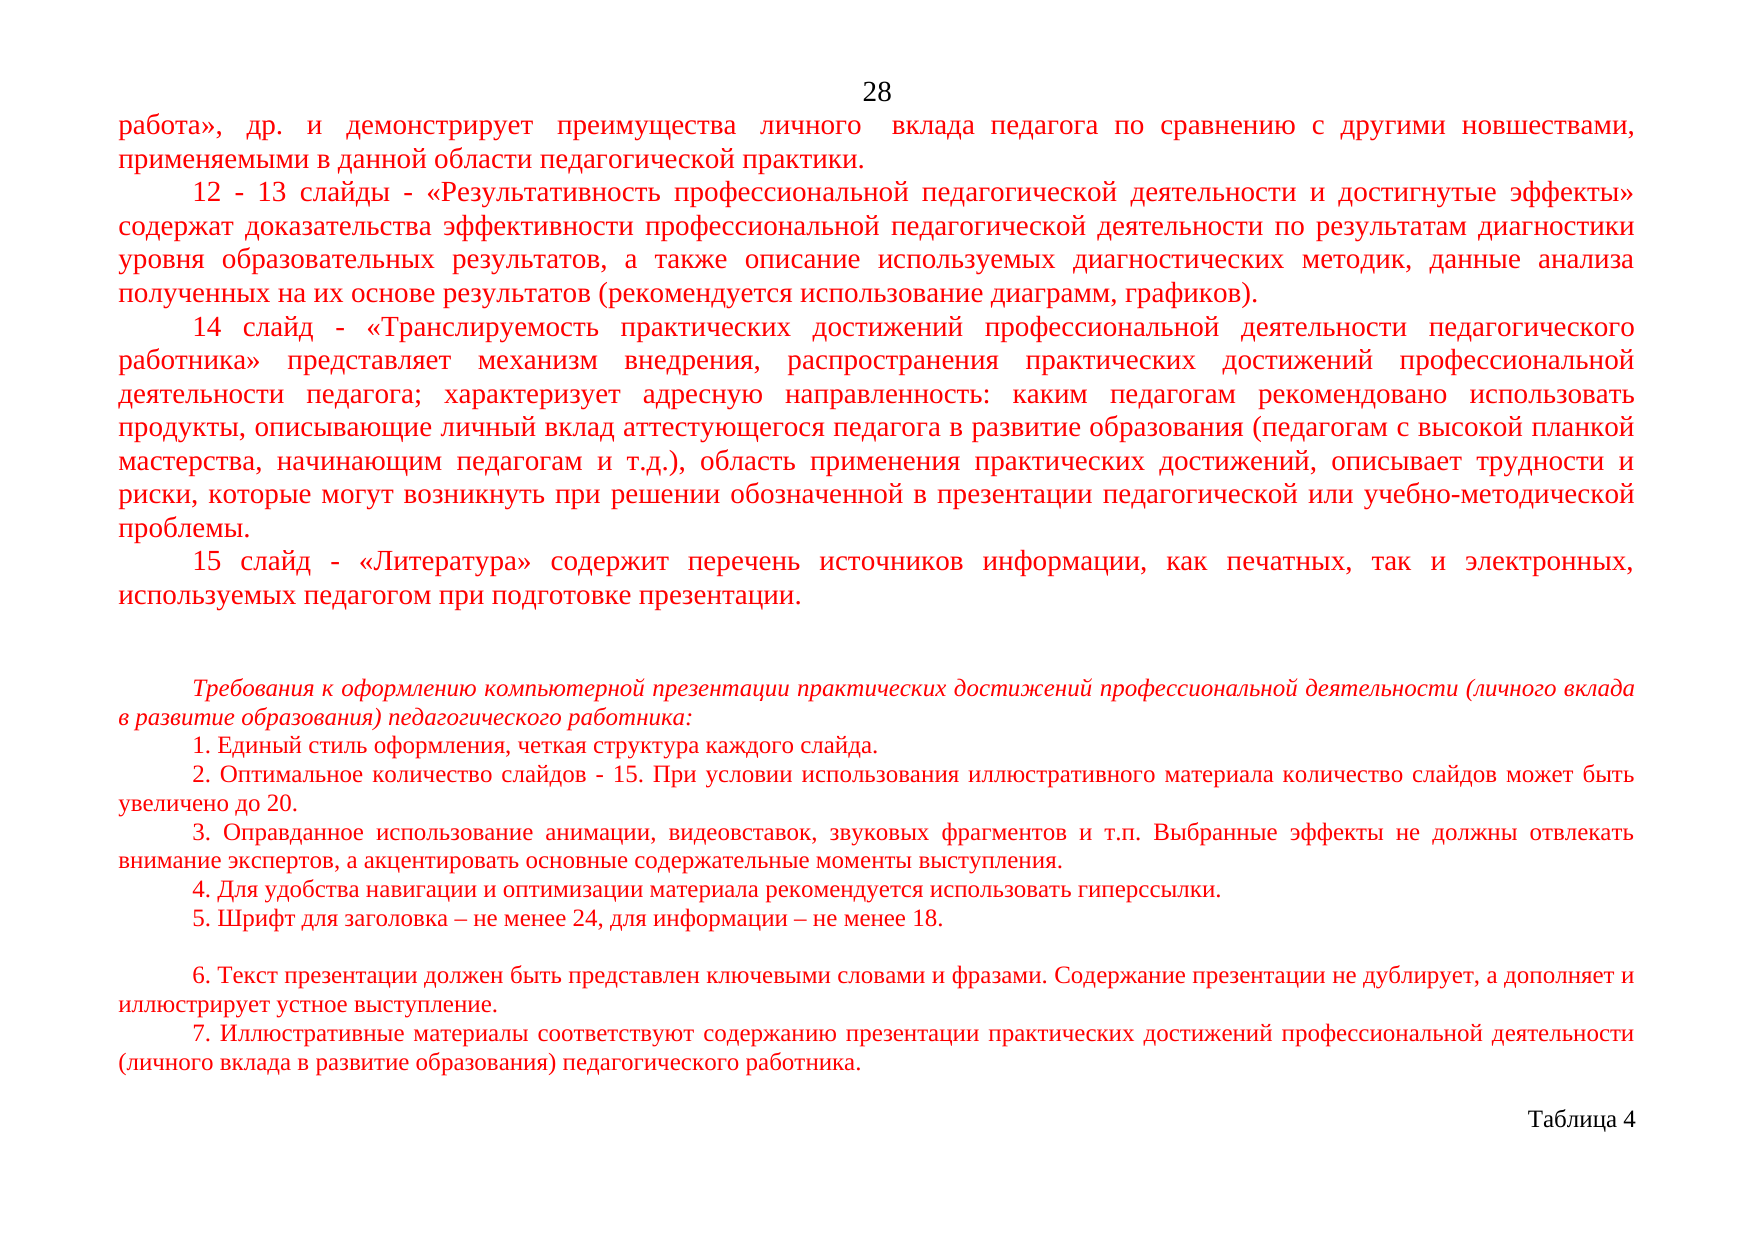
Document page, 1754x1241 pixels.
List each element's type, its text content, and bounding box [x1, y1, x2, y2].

text 1. Единый стиль оформления, четкая структура каждого слайда. [118, 730, 1636, 759]
text 6. Текст презентации должен быть представлен ключевыми словами и фразами. Содержание презентации не дублирует, а дополняет и иллюстрирует устное выступление. [118, 960, 1636, 1018]
text 5. Шрифт для заголовка – не менее 24, для информации – не менее 18. [118, 903, 1636, 932]
text 4. Для удобства навигации и оптимизации материала рекомендуется использовать гиперссылки. [118, 874, 1636, 903]
text 3. Оправданное использование анимации, видеовставок, звуковых фрагментов и т.п. Выбранные эффекты не должны отвлекать внимание экспертов, а акцентировать основные содержательные моменты выступления. [118, 817, 1636, 874]
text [118, 107, 1636, 174]
text 7. Иллюстративные материалы соответствуют содержанию презентации практических достижений профессиональной деятельности (личного вклада в развитие образования) педагогического работника. [118, 1018, 1636, 1075]
text 15 слайд - «Литература» содержит перечень источников информации, как печатных, так и электронных, используемых педагогом при подготовке презентации. [118, 543, 1636, 611]
text 14 слайд - «Транслируемость практических достижений профессиональной деятельности педагогического работника» представляет механизм внедрения, распространения практических достижений профессиональной деятельности педагога; характеризует адресную направленность: каким педагогам рекомендовано использовать продукты, описывающие личный вклад аттестующегося педагога в развитие образования (педагогам с высокой планкой мастерства, начинающим педагогам и т.д.), область применения практических достижений, описывает трудности и риски, которые могут возникнуть при решении обозначенной в презентации педагогической или учебно-методической проблемы. [118, 309, 1636, 543]
text Требования к оформлению компьютерной презентации практических достижений профессиональной деятельности (личного вклада в развитие образования) педагогического работника: [118, 673, 1636, 730]
text 12 - 13 слайды - «Результативность профессиональной педагогической деятельности и достигнутые эффекты» содержат доказательства эффективности профессиональной педагогической деятельности по результатам диагностики уровня образовательных результатов, а также описание используемых диагностических методик, данные анализа полученных на их основе результатов (рекомендуется использование диаграмм, графиков). [118, 174, 1636, 309]
text Таблица 4 [193, 1104, 1636, 1133]
text 2. Оптимальное количество слайдов - 15. При условии использования иллюстративного материала количество слайдов может быть увеличено до 20. [118, 759, 1636, 817]
